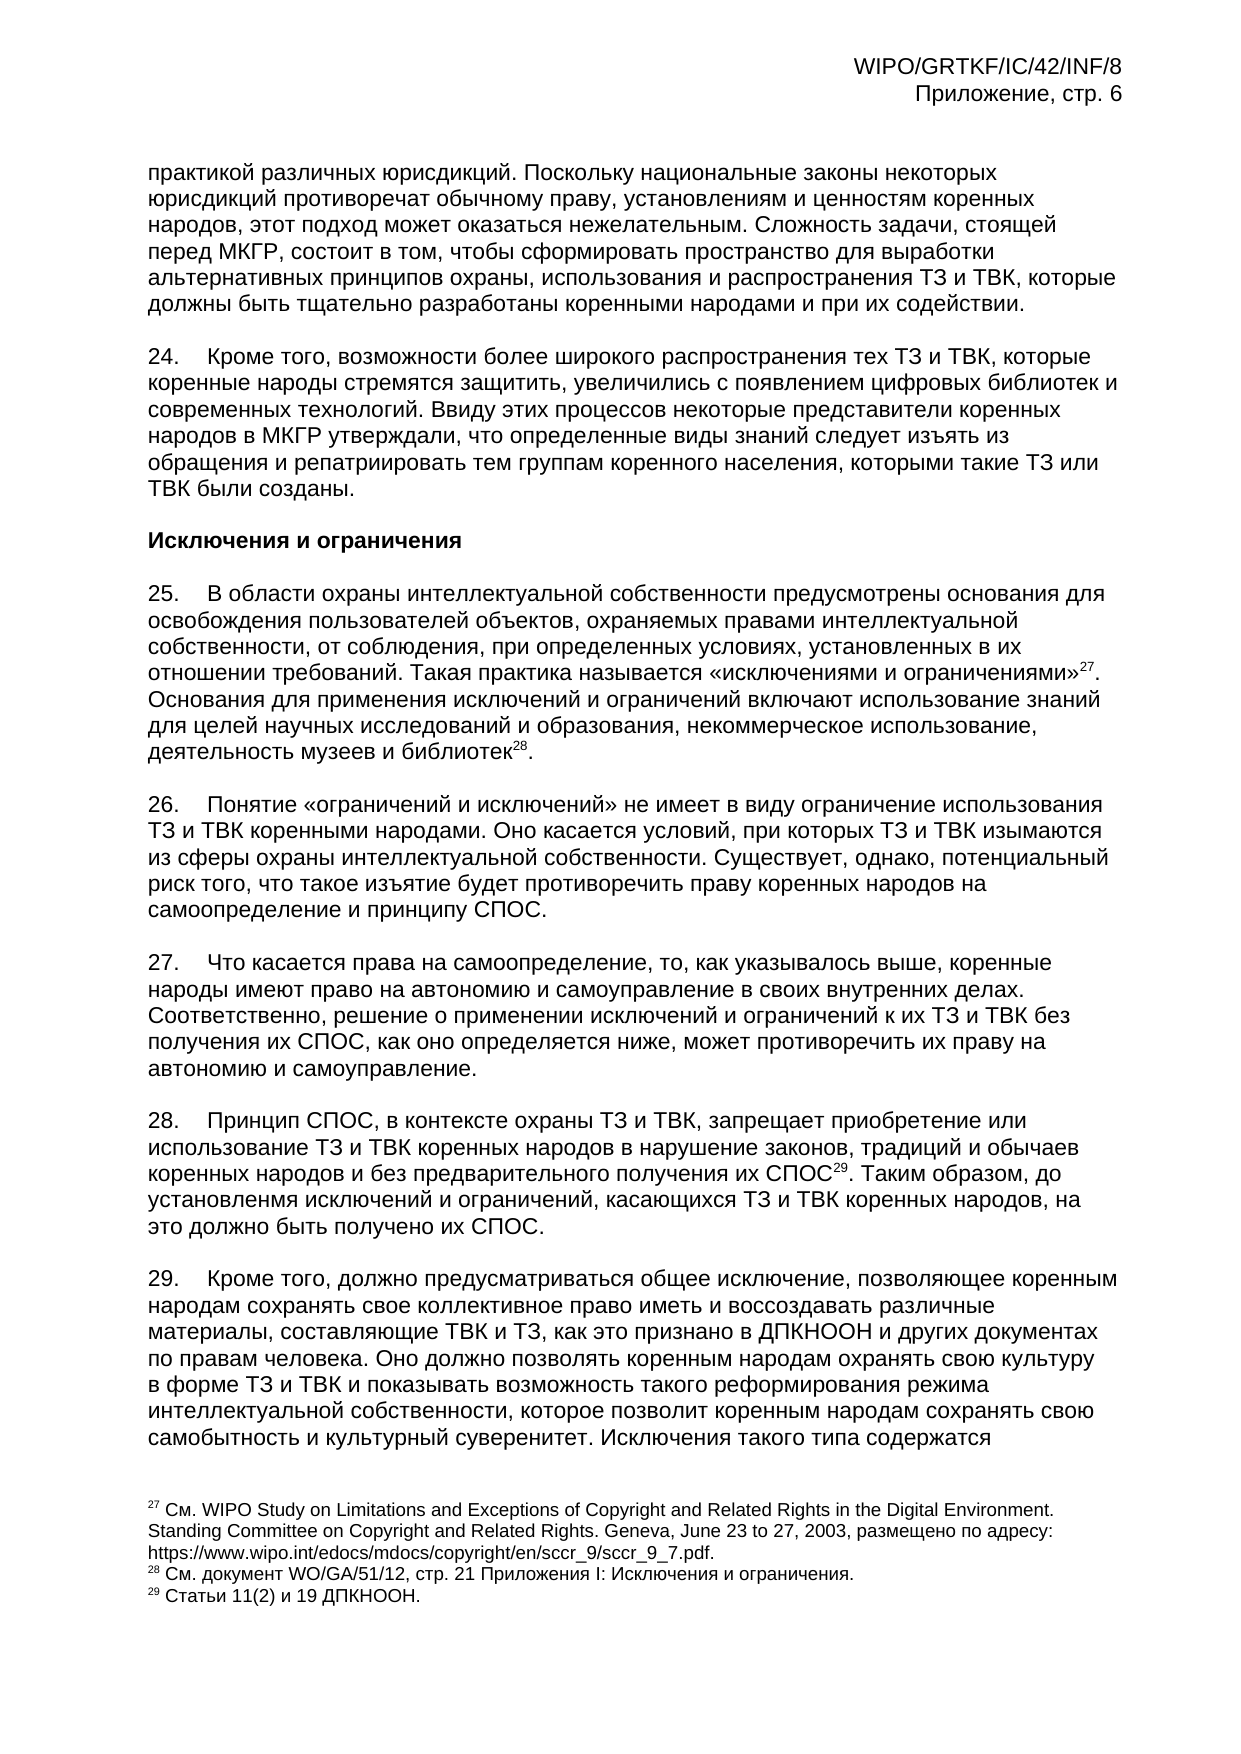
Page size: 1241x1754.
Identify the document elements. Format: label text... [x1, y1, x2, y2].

list В области охраны интеллектуальной собственности предусмотрены основания для освобождения пользователей объектов, охраняемых правами интеллектуальной собственности, от соблюдения, при определенных условиях, установленных в их отношении требований. Такая практика называется «исключениями и ограничениями». Основания для применения исключений и ограничений включают использование знаний для целей научных исследований и образования, некоммерческое использование, деятельность музеев и библиотек. [148, 580, 1122, 765]
list Что касается права на самоопределение, то, как указывалось выше, коренные народы имеют право на автономию и самоуправление в своих внутренних делах. Соответственно, решение о применении исключений и ограничений к их ТЗ и ТВК без получения их СПОС, как оно определяется ниже, может противоречить их праву на автономию и самоуправление. [148, 949, 1122, 1081]
list Принцип СПОС, в контексте охраны ТЗ и ТВК, запрещает приобретение или использование ТЗ и ТВК коренных народов в нарушение законов, традиций и обычаев коренных народов и без предварительного получения их СПОС. Таким образом, до установленмя исключений и ограничений, касающихся ТЗ и ТВК коренных народов, на это должно быть получено их СПОС. [148, 1107, 1122, 1239]
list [148, 1265, 1122, 1450]
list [148, 158, 1122, 317]
text Исключения и ограничения [148, 527, 1122, 554]
list Понятие «ограничений и исключений» не имеет в виду ограничение использования ТЗ и ТВК коренными народами. Оно касается условий, при которых ТЗ и ТВК изымаются из сферы охраны интеллектуальной собственности. Существует, однако, потенциальный риск того, что такое изъятие будет противоречить праву коренных народов на самоопределение и принципу СПОС. [148, 791, 1122, 923]
list Кроме того, возможности более широкого распространения тех ТЗ и ТВК, которые коренные народы стремятся защитить, увеличились с появлением цифровых библиотек и современных технологий. Ввиду этих процессов некоторые представители коренных народов в МКГР утверждали, что определенные виды знаний следует изъять из обращения и репатриировать тем группам коренного населения, которыми такие ТЗ или ТВК были созданы. [148, 343, 1122, 501]
